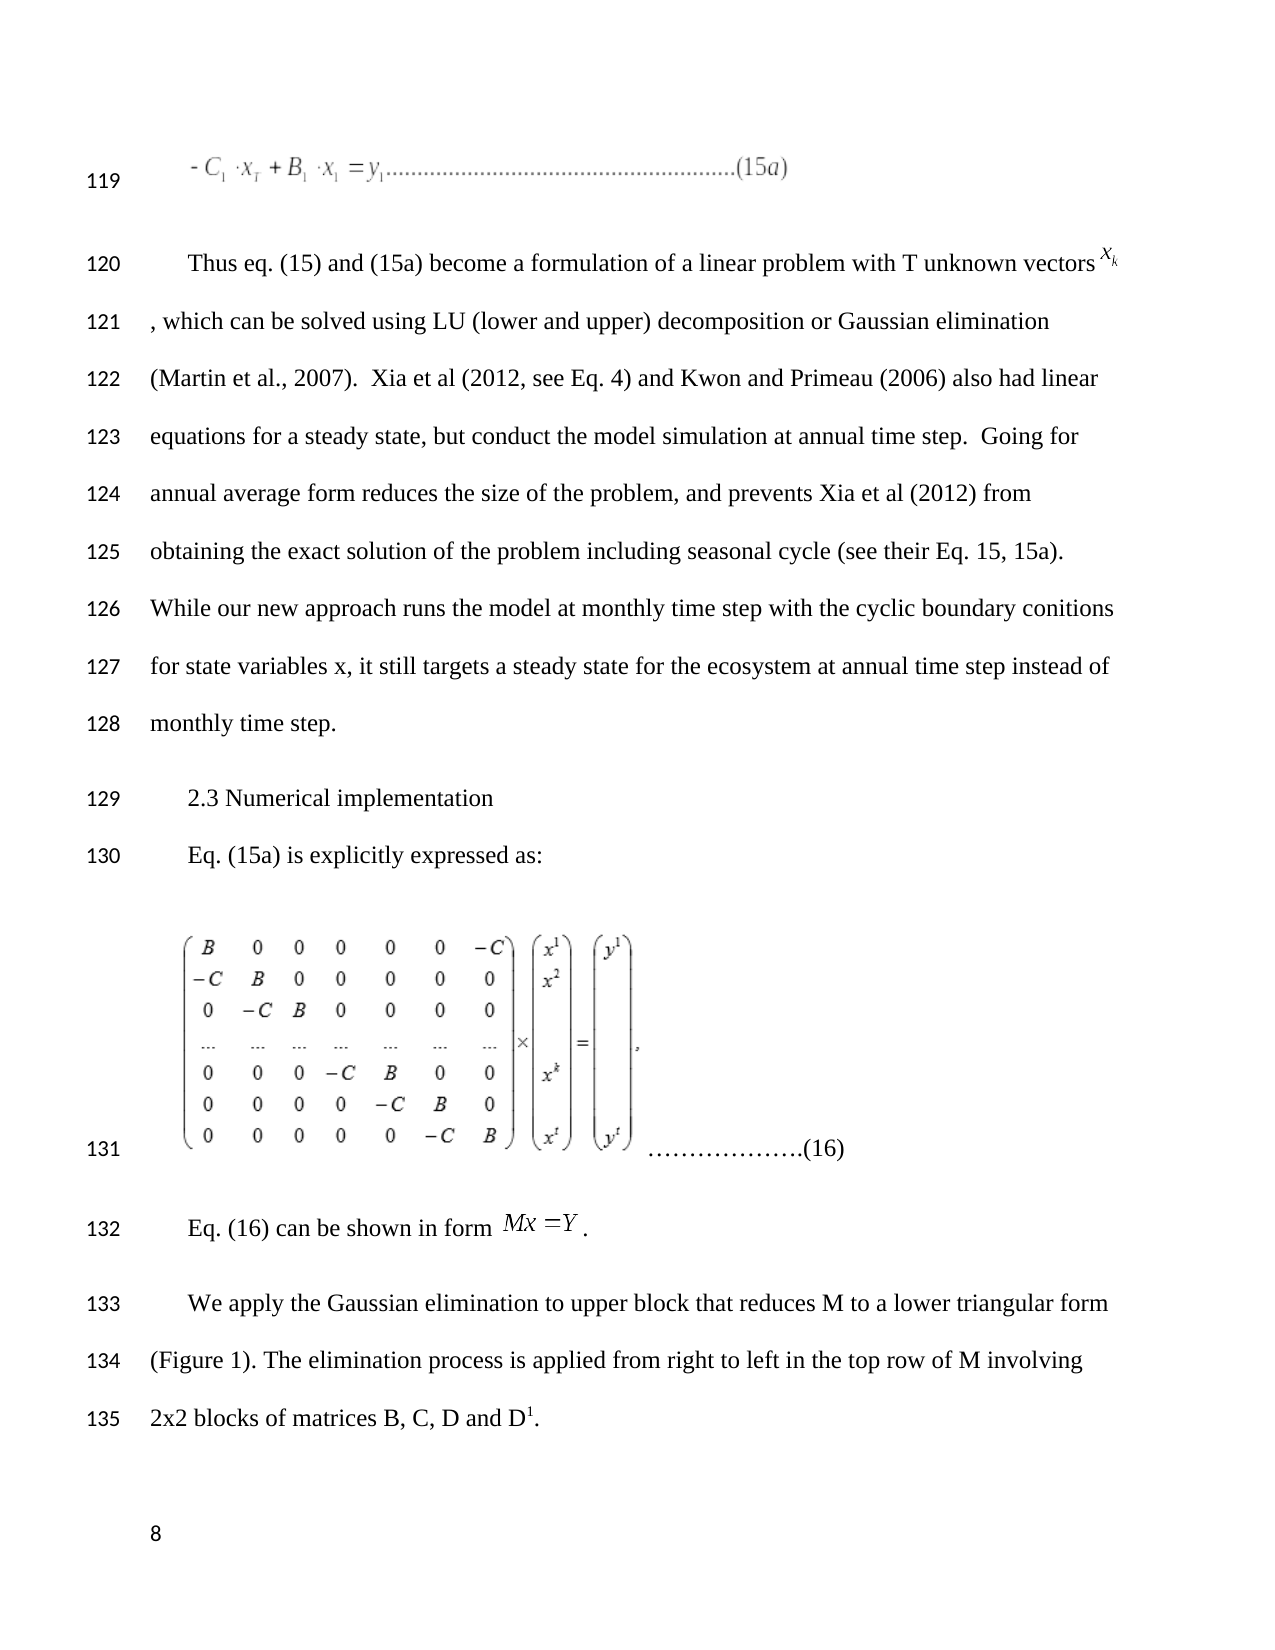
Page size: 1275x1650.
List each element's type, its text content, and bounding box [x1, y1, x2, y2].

text Thus eq. (15) and (15a) become a formulation of a linear problem with T unknown vectors, which can be solved using LU (lower and upper) decomposition or Gaussian elimination (Martin et al., 2007). Xia et al (2012, see Eq. 4) and Kwon and Primeau (2006) also had linear equations for a steady state, but conduct the model simulation at annual time step. Going for annual average form reduces the size of the problem, and prevents Xia et al (2012) from obtaining the exact solution of the problem including seasonal cycle (see their Eq. 15, 15a). While our new approach runs the model at monthly time step with the cyclic boundary conitions for state variables x, it still targets a steady state for the ecosystem at annual time step instead of monthly time step. [150, 234, 1125, 737]
list Numerical implementation [187, 783, 1125, 811]
text We apply the Gaussian elimination to upper block that reduces M to a lower triangular form (Figure 1). The elimination process is applied from right to left in the top row of M involving 2x2 blocks of matrices B, C, D and D1. [150, 1288, 1125, 1431]
text Eq. (16) can be shown in form . [150, 1207, 1125, 1242]
picture [150, 914, 647, 1157]
list Eq. (15a) is explicitly expressed as: [187, 840, 1125, 869]
